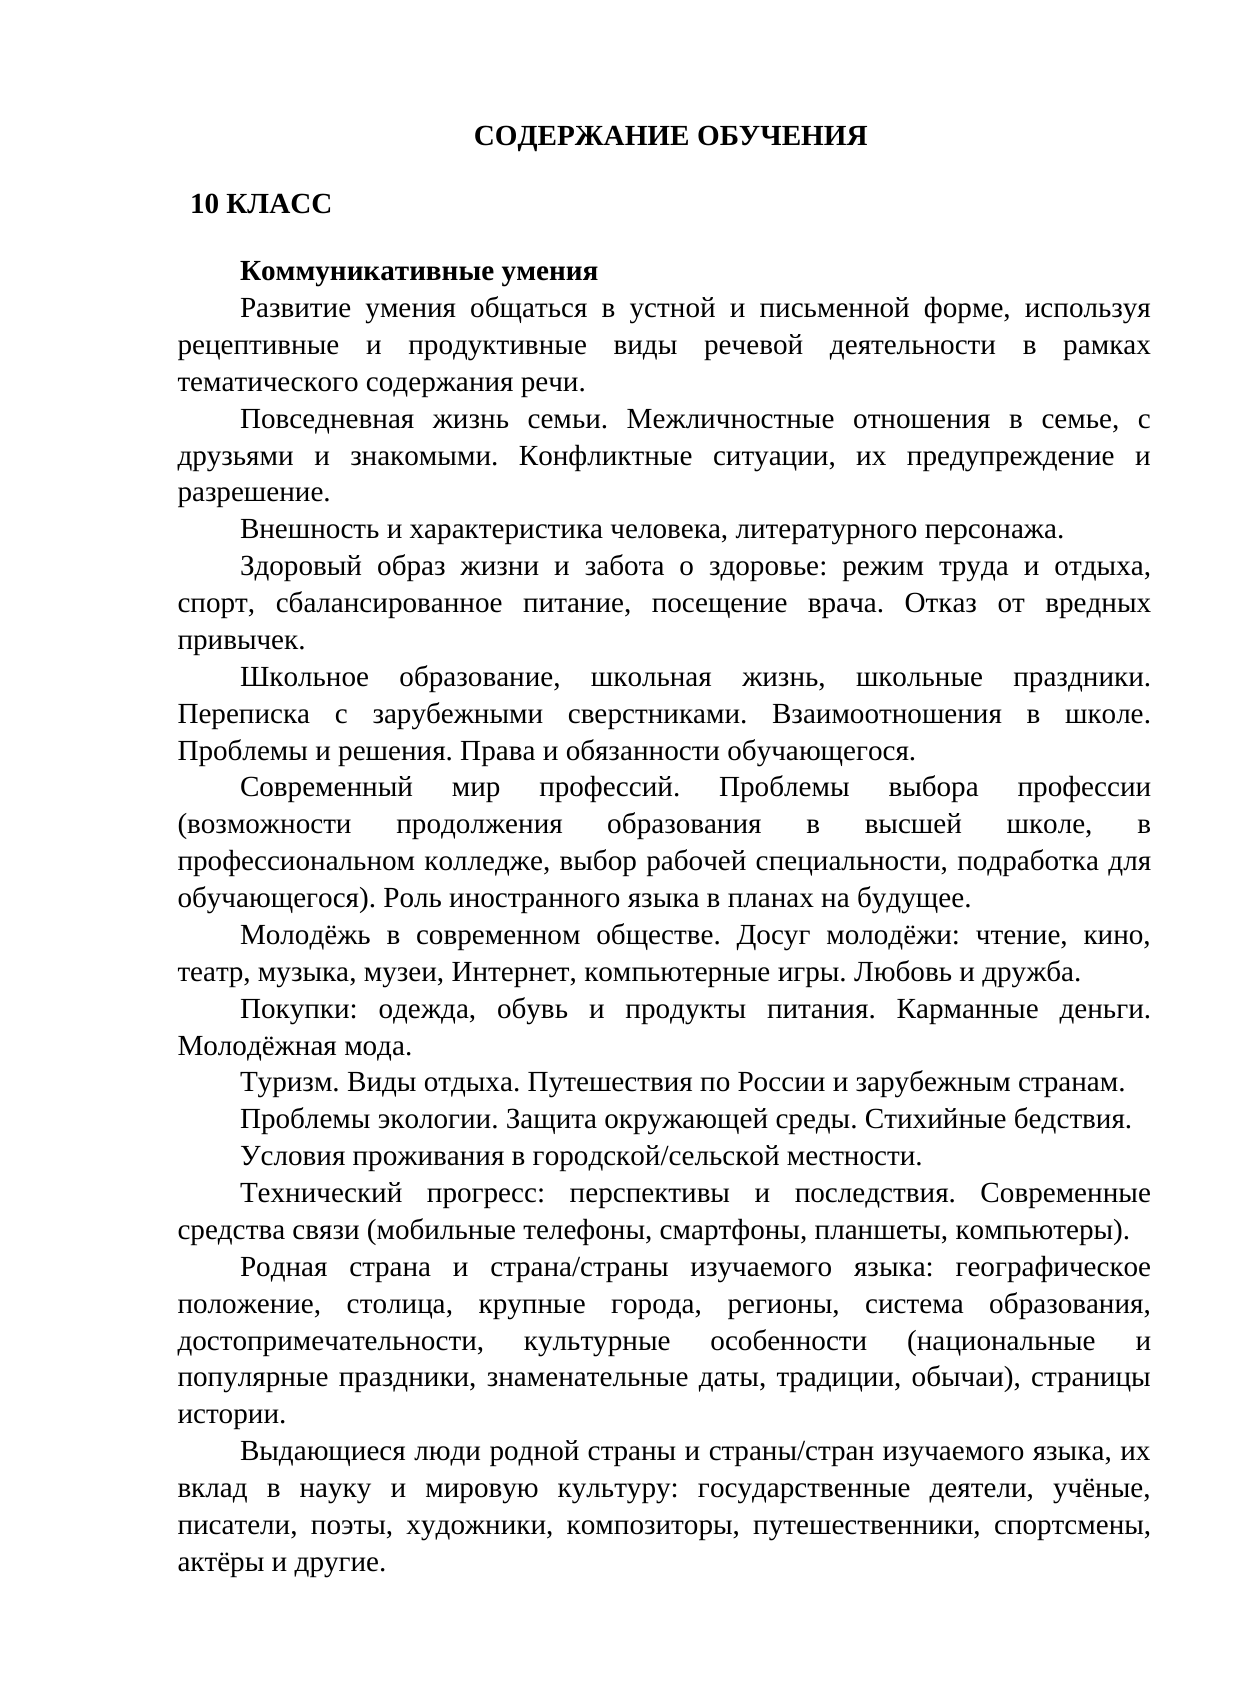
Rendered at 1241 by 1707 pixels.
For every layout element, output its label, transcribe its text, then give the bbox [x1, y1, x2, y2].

text Современный мир профессий. Проблемы выбора профессии (возможности продолжения образования в высшей школе, в профессиональном колледже, выбор рабочей специальности, подработка для обучающегося). Роль иностранного языка в планах на будущее. [177, 769, 1152, 914]
text Развитие умения общаться в устной и письменной форме, используя рецептивные и продуктивные виды речевой деятельности в рамках тематического содержания речи. [177, 290, 1152, 397]
text Выдающиеся люди родной страны и страны/стран изучаемого языка, их вклад в науку и мировую культуру: государственные деятели, учёные, писатели, поэты, художники, композиторы, путешественники, спортсмены, актёры и другие. [177, 1433, 1152, 1577]
text СОДЕРЖАНИЕ ОБУЧЕНИЯ [190, 118, 1152, 152]
text Школьное образование, школьная жизнь, школьные праздники. Переписка с зарубежными сверстниками. Взаимоотношения в школе. Проблемы и решения. Права и обязанности обучающегося. [177, 659, 1152, 766]
text Повседневная жизнь семьи. Межличностные отношения в семье, с друзьями и знакомыми. Конфликтные ситуации, их предупреждение и разрешение. [177, 401, 1152, 508]
text Туризм. Виды отдыха. Путешествия по России и зарубежным странам. [177, 1064, 1152, 1098]
text Внешность и характеристика человека, литературного персонажа. [177, 511, 1152, 545]
text Технический прогресс: перспективы и последствия. Современные средства связи (мобильные телефоны, смартфоны, планшеты, компьютеры). [177, 1175, 1152, 1246]
text Покупки: одежда, обувь и продукты питания. Карманные деньги. Молодёжная мода. [177, 991, 1152, 1061]
text Коммуникативные умения [177, 253, 1152, 287]
text Условия проживания в городской/сельской местности. [177, 1138, 1152, 1172]
text Родная страна и страна/страны изучаемого языка: географическое положение, столица, крупные города, регионы, система образования, достопримечательности, культурные особенности (национальные и популярные праздники, знаменательные даты, традиции, обычаи), страницы истории. [177, 1249, 1152, 1430]
text Молодёжь в современном обществе. Досуг молодёжи: чтение, кино, театр, музыка, музеи, Интернет, компьютерные игры. Любовь и дружба. [177, 917, 1152, 987]
text Здоровый образ жизни и забота о здоровье: режим труда и отдыха, спорт, сбалансированное питание, посещение врача. Отказ от вредных привычек. [177, 548, 1152, 656]
text 10 КЛАСС [190, 186, 1152, 219]
text Проблемы экологии. Защита окружающей среды. Стихийные бедствия. [177, 1101, 1152, 1135]
